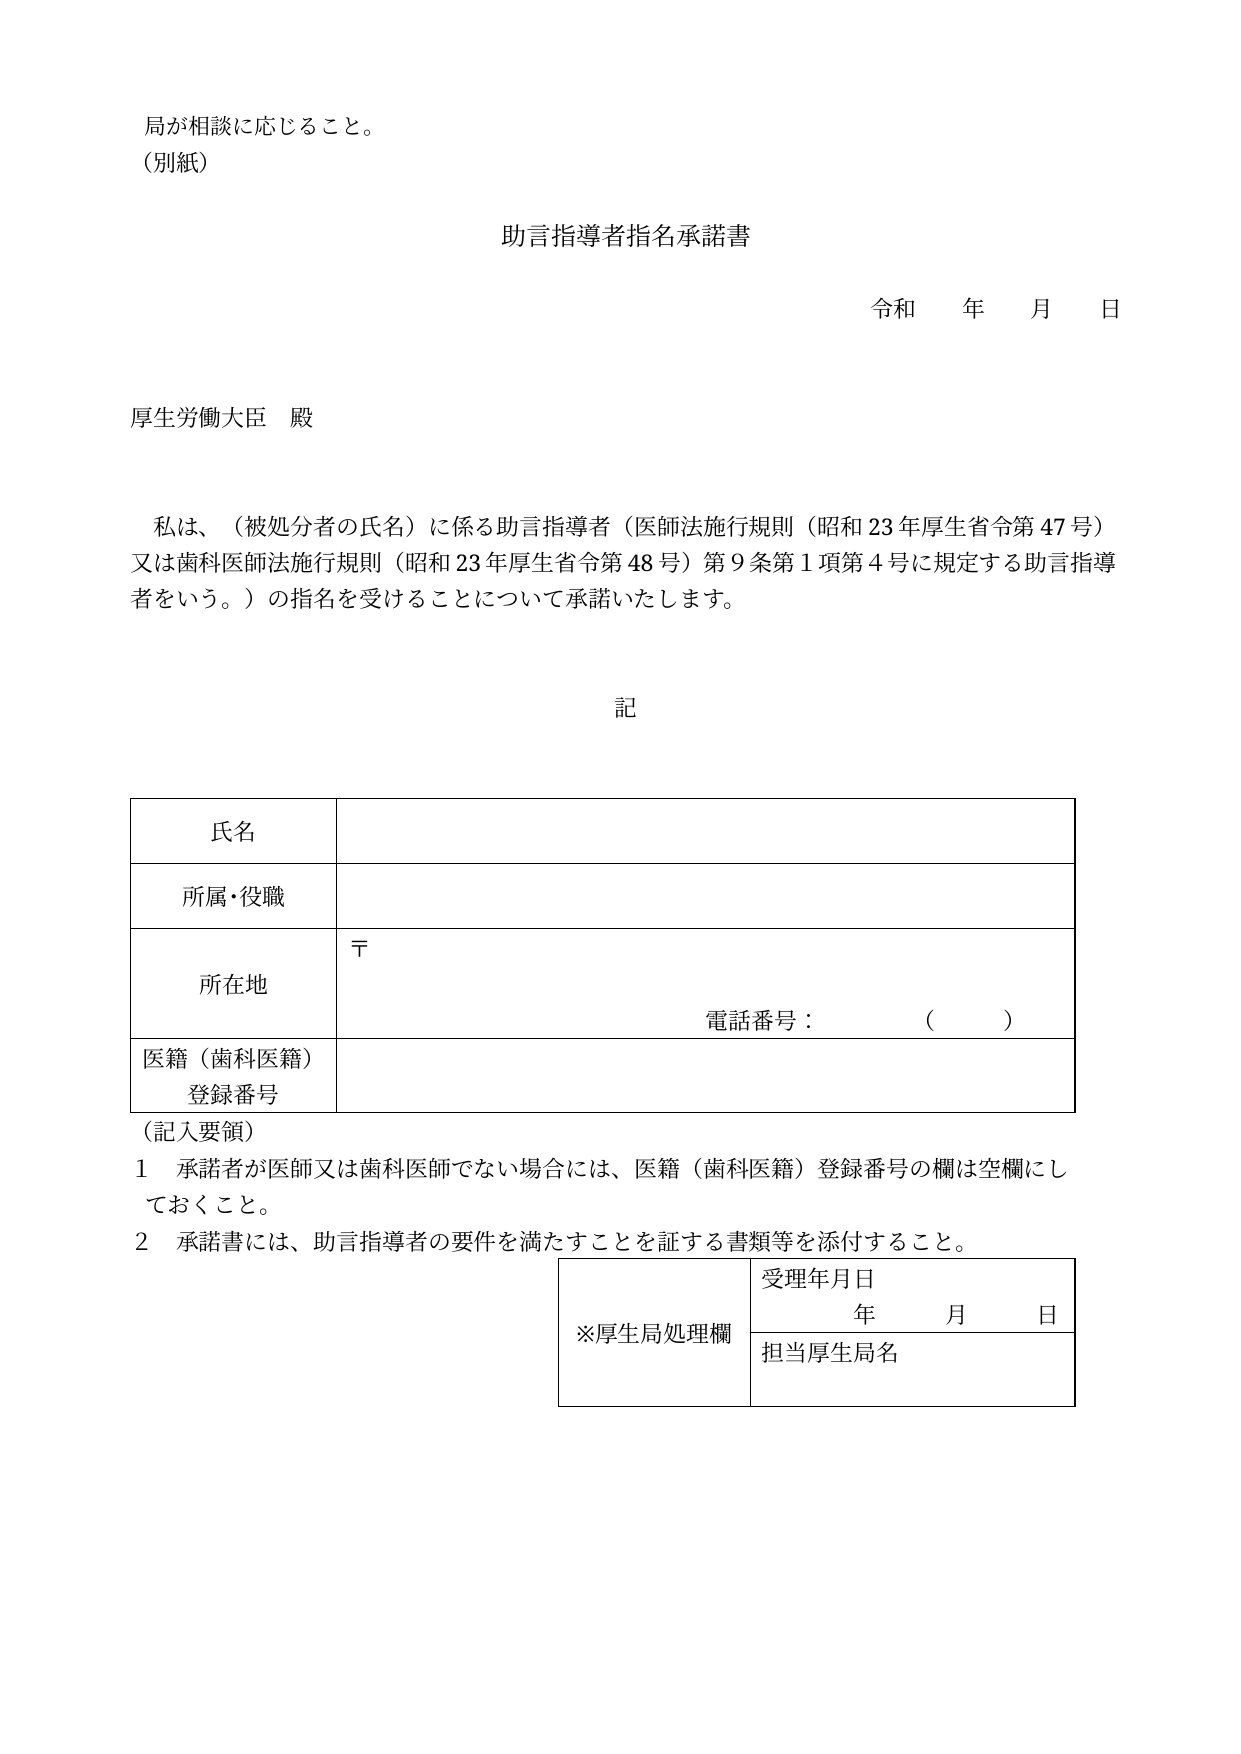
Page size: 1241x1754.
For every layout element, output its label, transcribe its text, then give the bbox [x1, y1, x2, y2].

table_cell 所在地 [131, 929, 336, 1038]
text 私は、（被処分者の氏名）に係る助言指導者（医師法施行規則（昭和23年厚生省令第47号）又は歯科医師法施行規則（昭和23年厚生省令第48号）第９条第１項第４号に規定する助言指導者をいう。）の指名を受けることについて承諾いたします。 [130, 507, 1122, 616]
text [144, 107, 1122, 143]
table_cell 医籍（歯科医籍） 登録番号 [131, 1039, 336, 1112]
table_cell 〒 電話番号： （ ） [337, 929, 1074, 1038]
text 助言指導者指名承諾書 [130, 216, 1122, 253]
subtitle 記 [130, 689, 1122, 725]
table_cell 担当厚生局名 [751, 1333, 1074, 1406]
table_header 氏名 [131, 799, 336, 863]
text ２ 承諾書には、助言指導者の要件を満たすことを証する書類等を添付すること。 [130, 1222, 1122, 1258]
text 厚生労働大臣 殿 [130, 398, 1122, 434]
table_cell [337, 864, 1074, 928]
text （記入要領） [130, 1113, 1122, 1149]
table_cell 所属･役職 [131, 864, 336, 928]
table_cell [337, 1039, 1074, 1112]
text 令和 年 月 日 [130, 289, 1122, 325]
text ておくこと。 [145, 1186, 1122, 1222]
text １ 承諾者が医師又は歯科医師でない場合には、医籍（歯科医籍）登録番号の欄は空欄にし [130, 1149, 1122, 1186]
table_header 受理年月日 年 月 日 [751, 1259, 1074, 1332]
text （別紙） [130, 143, 1122, 180]
table_header ※厚生局処理欄 [559, 1259, 750, 1406]
table_header [337, 799, 1074, 863]
